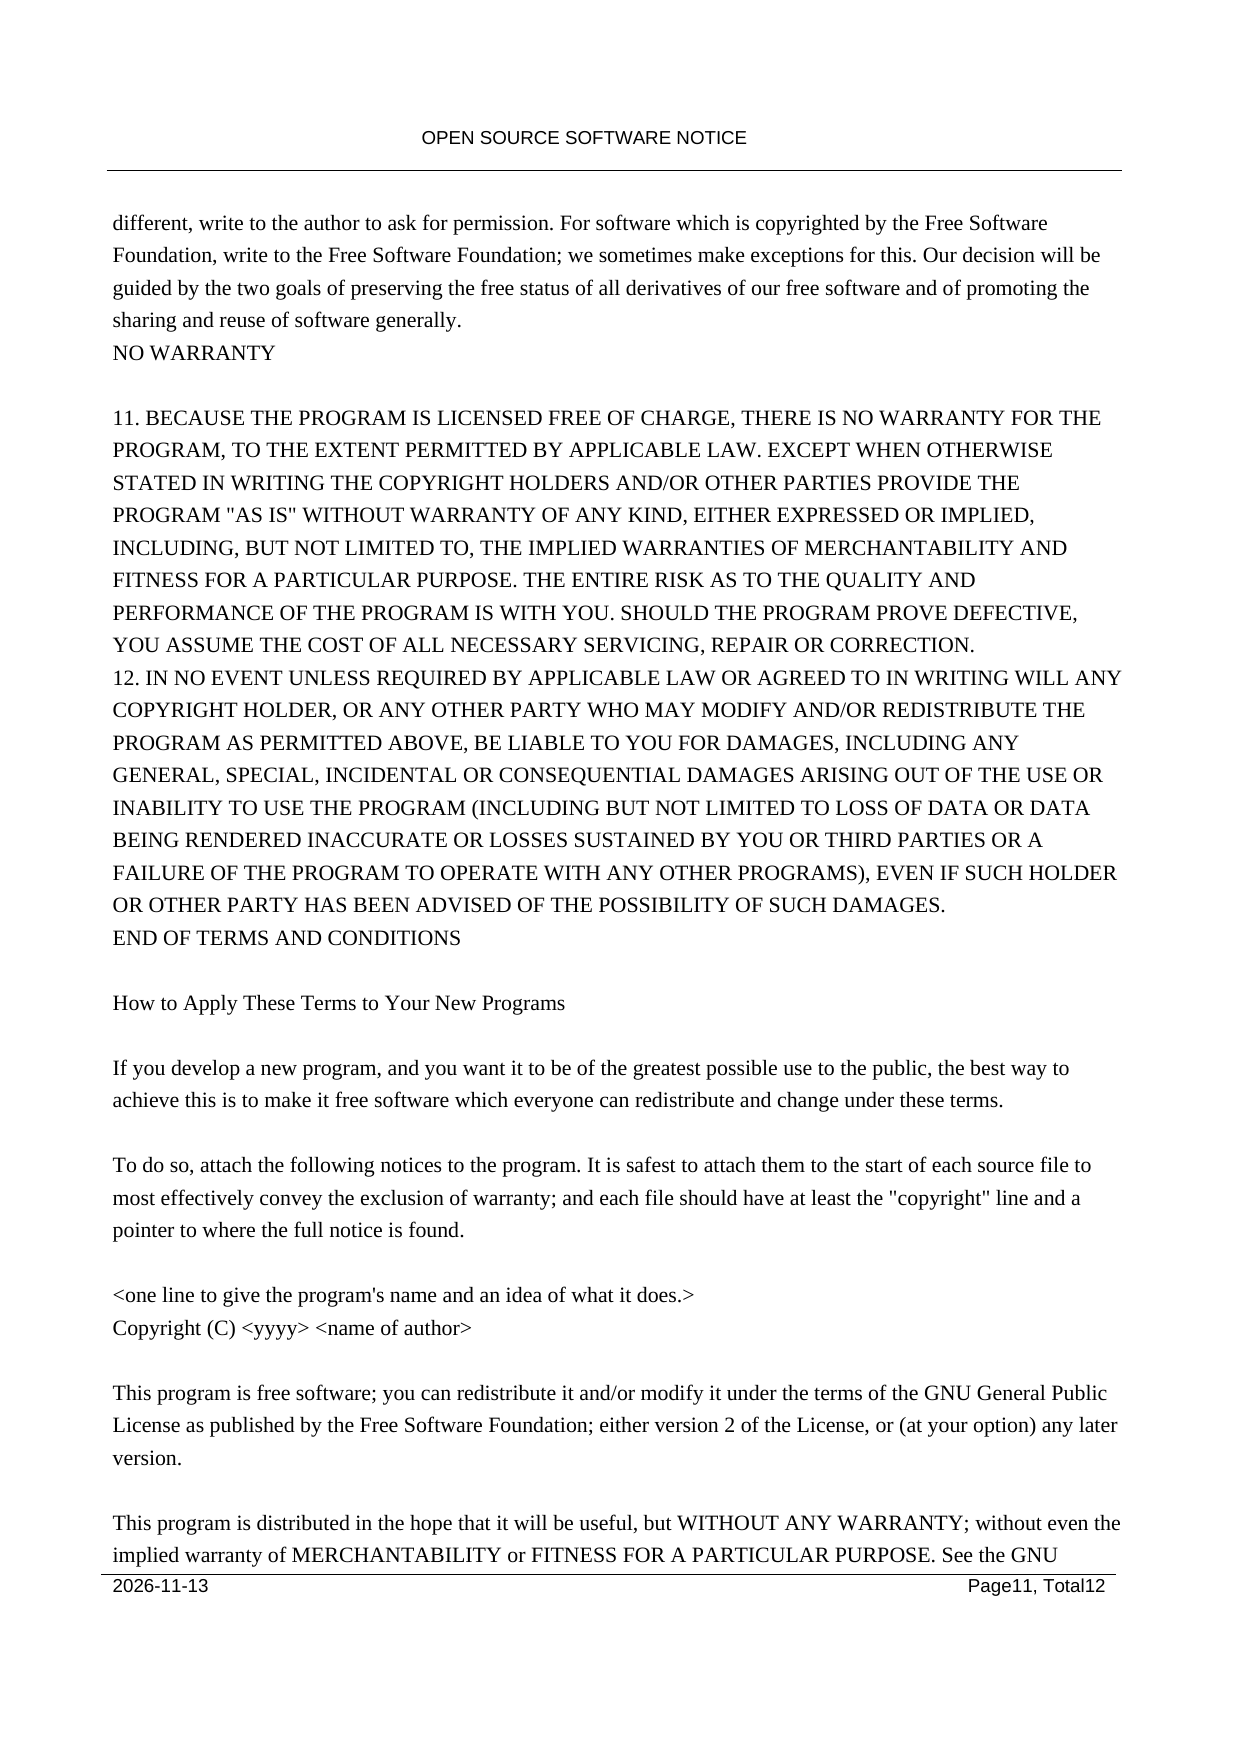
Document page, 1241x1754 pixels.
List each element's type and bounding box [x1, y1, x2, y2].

text [112, 206, 1128, 1571]
